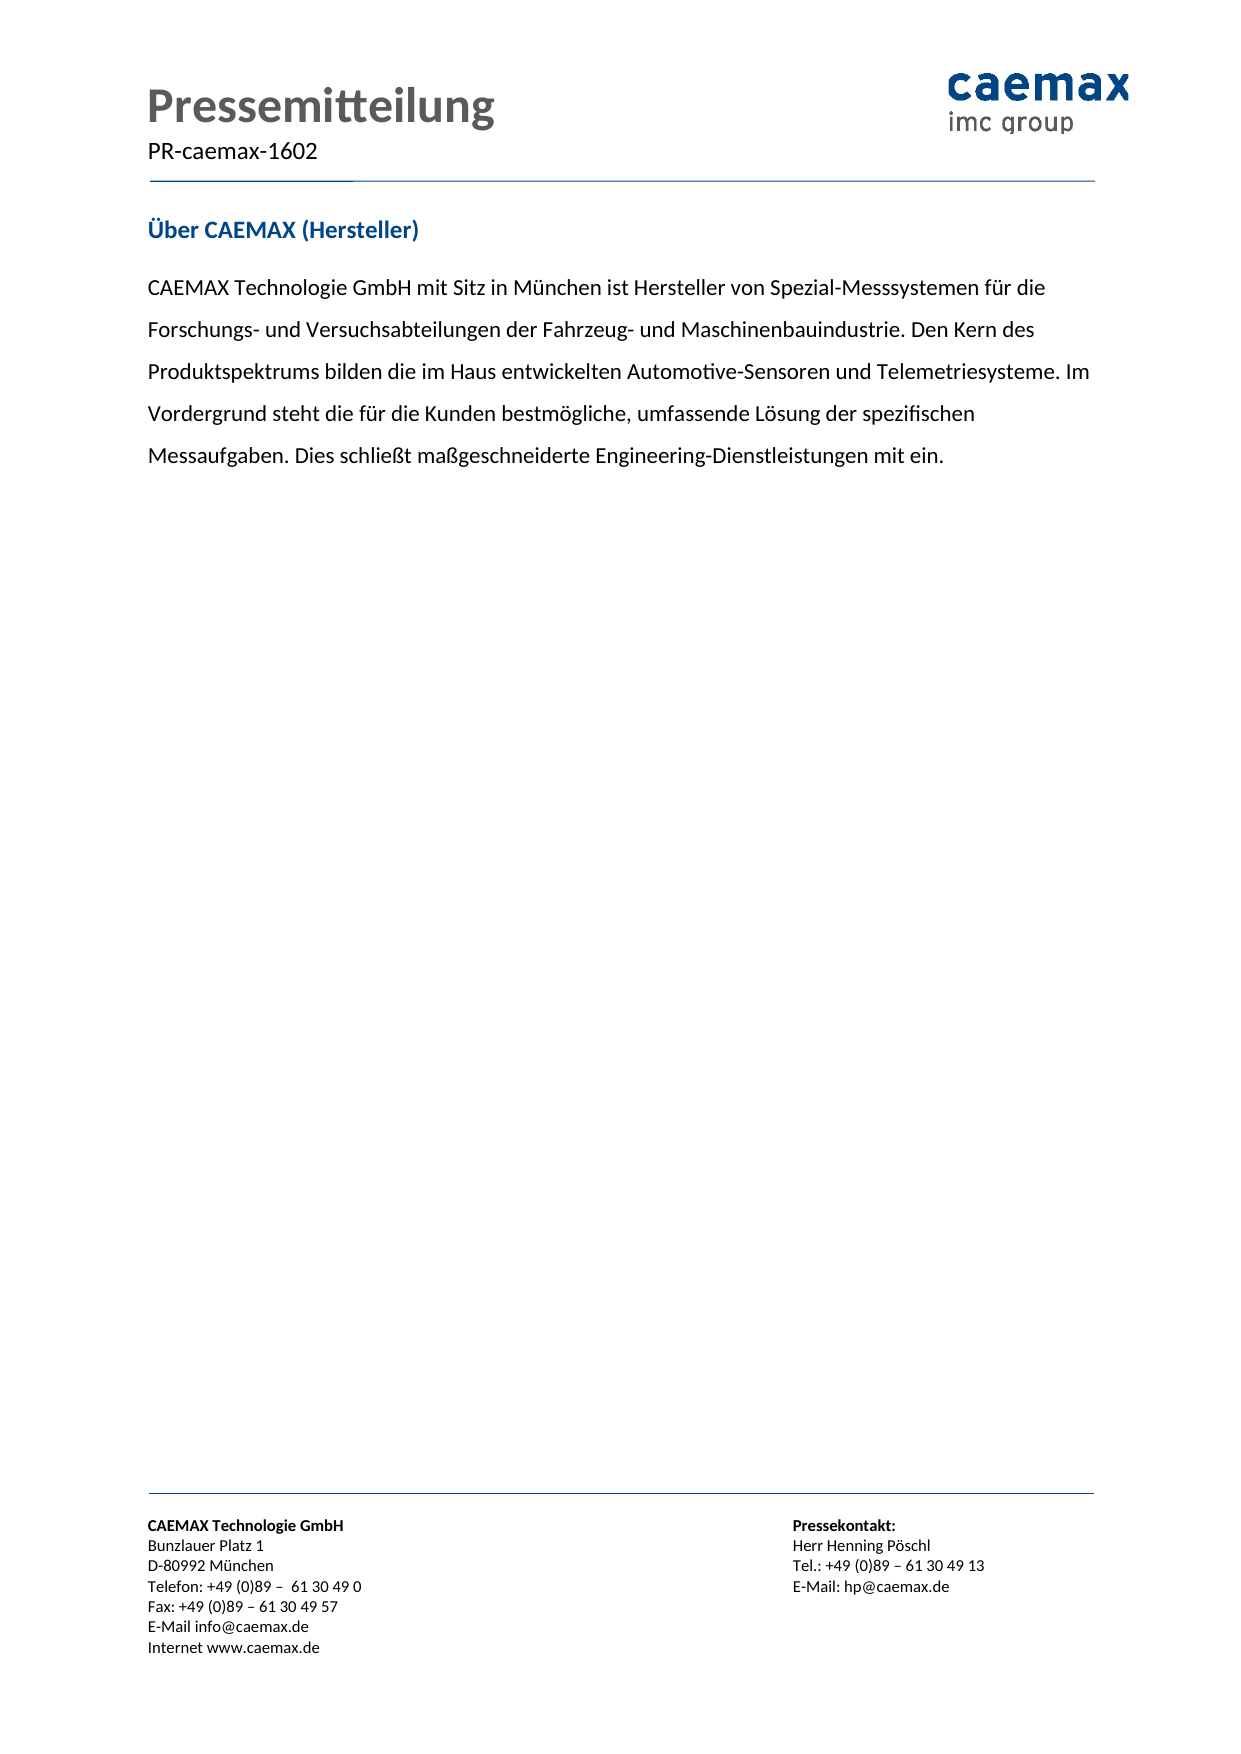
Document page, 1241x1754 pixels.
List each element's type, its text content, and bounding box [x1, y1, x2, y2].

text CAEMAX Technologie GmbH mit Sitz in München ist Hersteller von Spezial-Messsystemen für die Forschungs- und Versuchsabteilungen der Fahrzeug- und Maschinenbauindustrie. Den Kern des Produktspektrums bilden die im Haus entwickelten Automotive-Sensoren und Telemetriesysteme. Im Vordergrund steht die für die Kunden bestmögliche, umfassende Lösung der spezifischen Messaufgaben. Dies schließt maßgeschneiderte Engineering-Dienstleistungen mit ein. [148, 273, 1092, 469]
picture [947, 73, 1128, 133]
text Über CAEMAX (Hersteller) [148, 207, 1092, 244]
